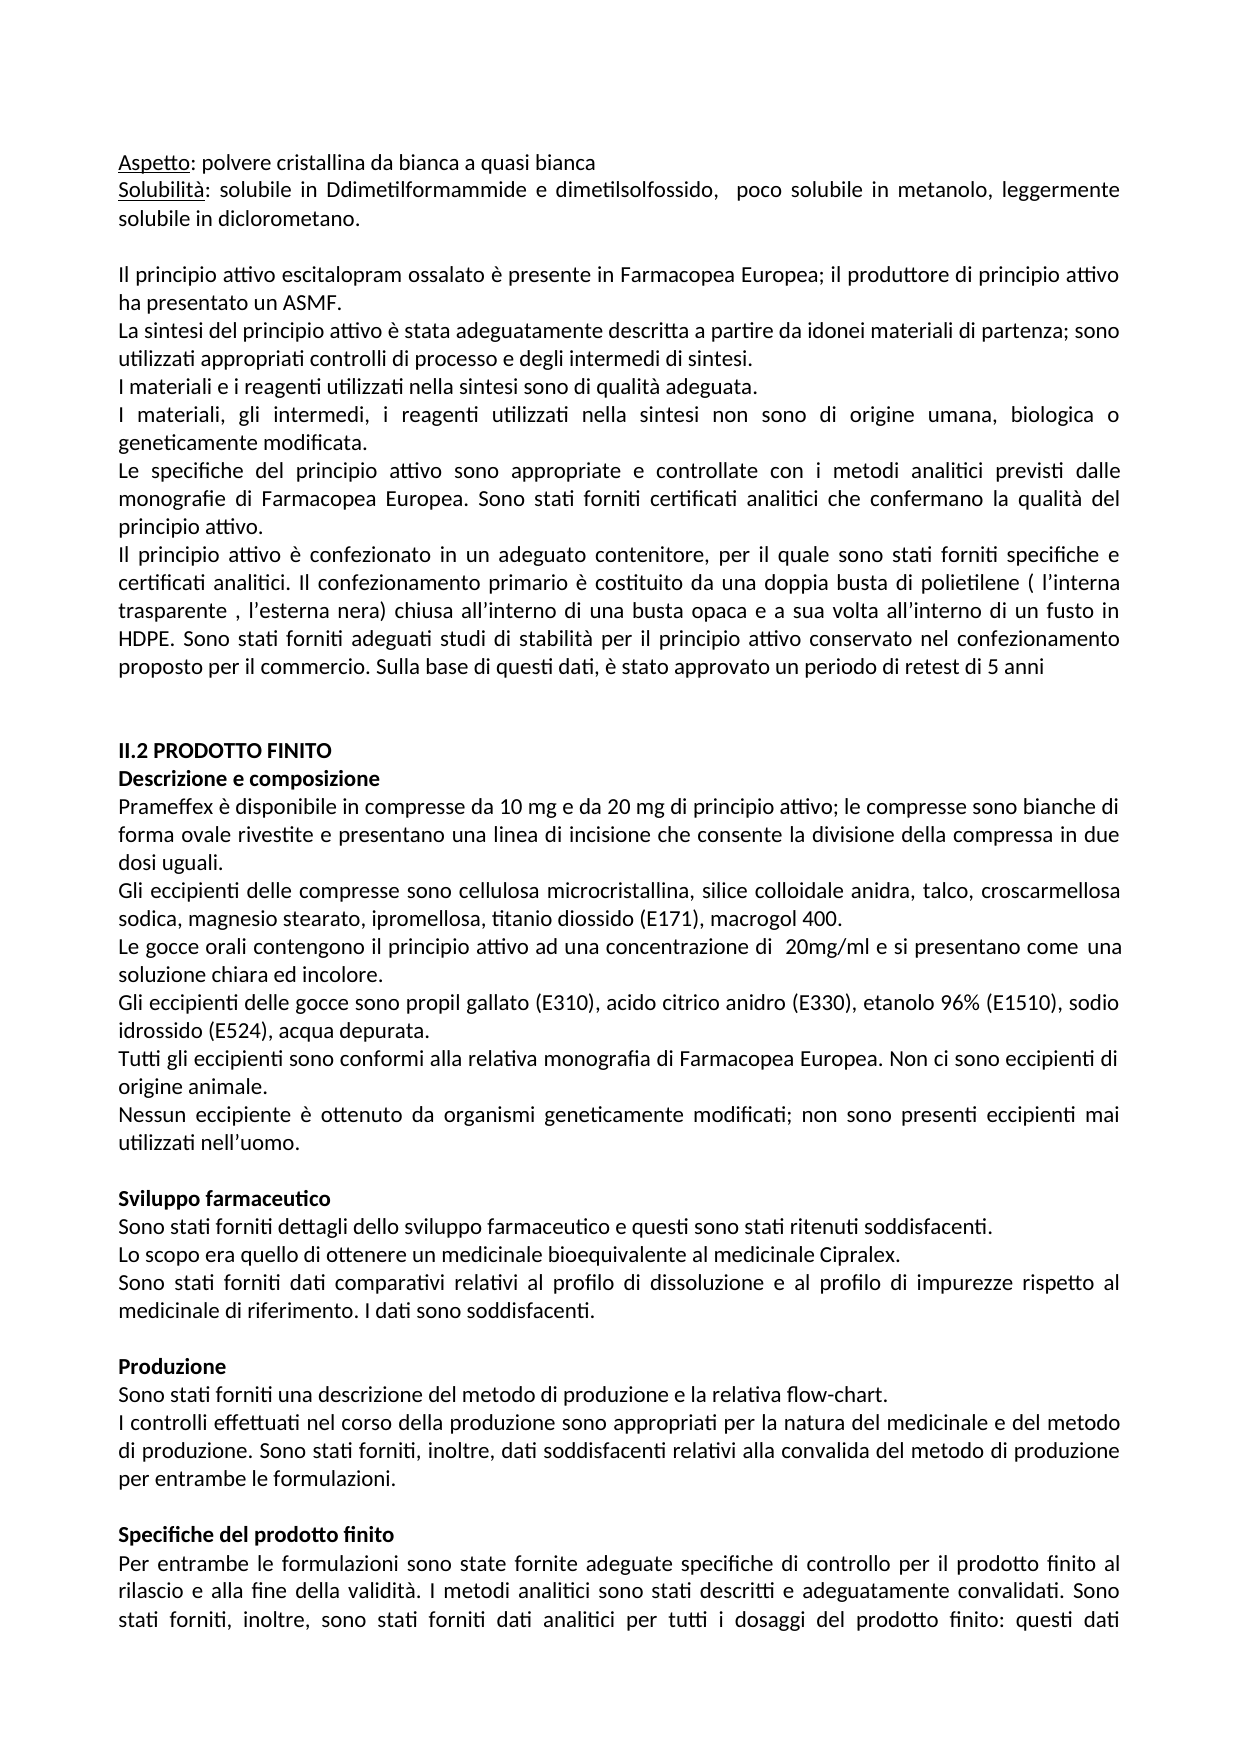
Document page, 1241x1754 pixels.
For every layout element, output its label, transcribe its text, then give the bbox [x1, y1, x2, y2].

text Il principio attivo escitalopram ossalato è presente in Farmacopea Europea; il produttore di principio attivo ha presentato un ASMF. [118, 260, 1122, 316]
text I controlli effettuati nel corso della produzione sono appropriati per la natura del medicinale e del metodo di produzione. Sono stati forniti, inoltre, dati soddisfacenti relativi alla convalida del metodo di produzione per entrambe le formulazioni. [118, 1408, 1122, 1493]
text Le specifiche del principio attivo sono appropriate e controllate con i metodi analitici previsti dalle monografie di Farmacopea Europea. Sono stati forniti certificati analitici che confermano la qualità del principio attivo. [118, 456, 1122, 540]
text Prameffex è disponibile in compresse da 10 mg e da 20 mg di principio attivo; le compresse sono bianche di forma ovale rivestite e presentano una linea di incisione che consente la divisione della compressa in due dosi uguali. [118, 792, 1122, 876]
text II.2 PRODOTTO FINITO [118, 736, 1122, 764]
text I materiali e i reagenti utilizzati nella sintesi sono di qualità adeguata. [118, 372, 1122, 400]
text Sviluppo farmaceutico [118, 1184, 1122, 1212]
text Sono stati forniti dati comparativi relativi al profilo di dissoluzione e al profilo di impurezze rispetto al medicinale di riferimento. I dati sono soddisfacenti. [118, 1268, 1122, 1324]
text Lo scopo era quello di ottenere un medicinale bioequivalente al medicinale Cipralex. [118, 1240, 1122, 1268]
text Nessun eccipiente è ottenuto da organismi geneticamente modificati; non sono presenti eccipienti mai utilizzati nell’uomo. [118, 1100, 1122, 1156]
text Specifiche del prodotto finito [118, 1521, 1122, 1549]
text I materiali, gli intermedi, i reagenti utilizzati nella sintesi non sono di origine umana, biologica o geneticamente modificata. [118, 400, 1122, 456]
text Descrizione e composizione [118, 764, 1122, 792]
text Sono stati forniti una descrizione del metodo di produzione e la relativa flow-chart. [118, 1381, 1122, 1408]
text Tutti gli eccipienti sono conformi alla relativa monografia di Farmacopea Europea. Non ci sono eccipienti di origine animale. [118, 1044, 1121, 1100]
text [118, 1549, 1122, 1633]
text Solubilità: solubile in Ddimetilformammide e dimetilsolfossido, poco solubile in metanolo, leggermente solubile in diclorometano. [118, 176, 1122, 232]
text Gli eccipienti delle compresse sono cellulosa microcristallina, silice colloidale anidra, talco, croscarmellosa sodica, magnesio stearato, ipromellosa, titanio diossido (E171), macrogol 400. [118, 876, 1122, 932]
text Le gocce orali contengono il principio attivo ad una concentrazione di 20mg/ml e si presentano come una soluzione chiara ed incolore. [118, 932, 1122, 988]
text Produzione [118, 1352, 1122, 1381]
text Il principio attivo è confezionato in un adeguato contenitore, per il quale sono stati forniti specifiche e certificati analitici. Il confezionamento primario è costituito da una doppia busta di polietilene ( l’interna trasparente , l’esterna nera) chiusa all’interno di una busta opaca e a sua volta all’interno di un fusto in HDPE. Sono stati forniti adeguati studi di stabilità per il principio attivo conservato nel confezionamento proposto per il commercio. Sulla base di questi dati, è stato approvato un periodo di retest di 5 anni [118, 540, 1122, 680]
text Gli eccipienti delle gocce sono propil gallato (E310), acido citrico anidro (E330), etanolo 96% (E1510), sodio idrossido (E524), acqua depurata. [118, 988, 1122, 1044]
text Sono stati forniti dettagli dello sviluppo farmaceutico e questi sono stati ritenuti soddisfacenti. [118, 1212, 1122, 1240]
text La sintesi del principio attivo è stata adeguatamente descritta a partire da idonei materiali di partenza; sono utilizzati appropriati controlli di processo e degli intermedi di sintesi. [118, 316, 1122, 372]
subtitle Aspetto: polvere cristallina da bianca a quasi bianca [118, 148, 1122, 176]
